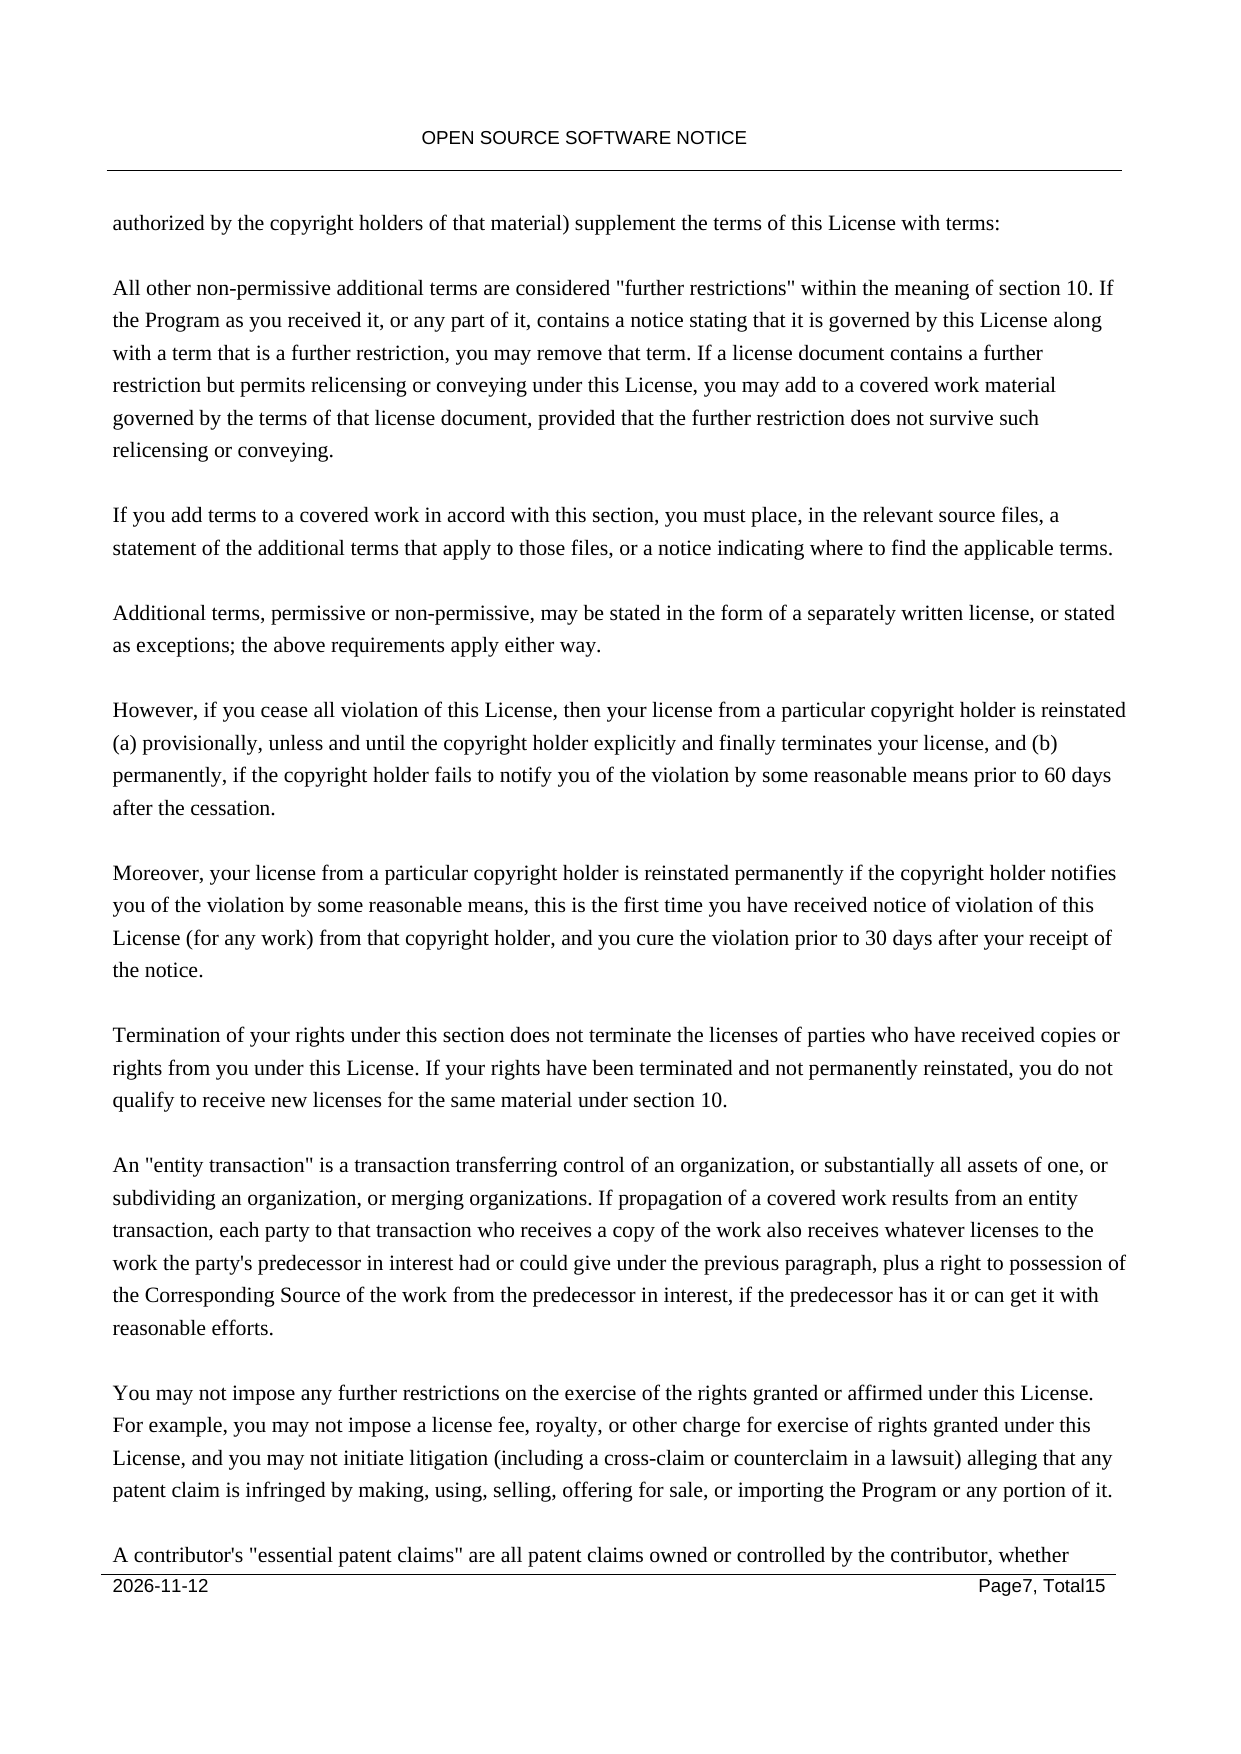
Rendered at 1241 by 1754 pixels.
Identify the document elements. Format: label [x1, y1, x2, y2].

text [112, 206, 1128, 1571]
